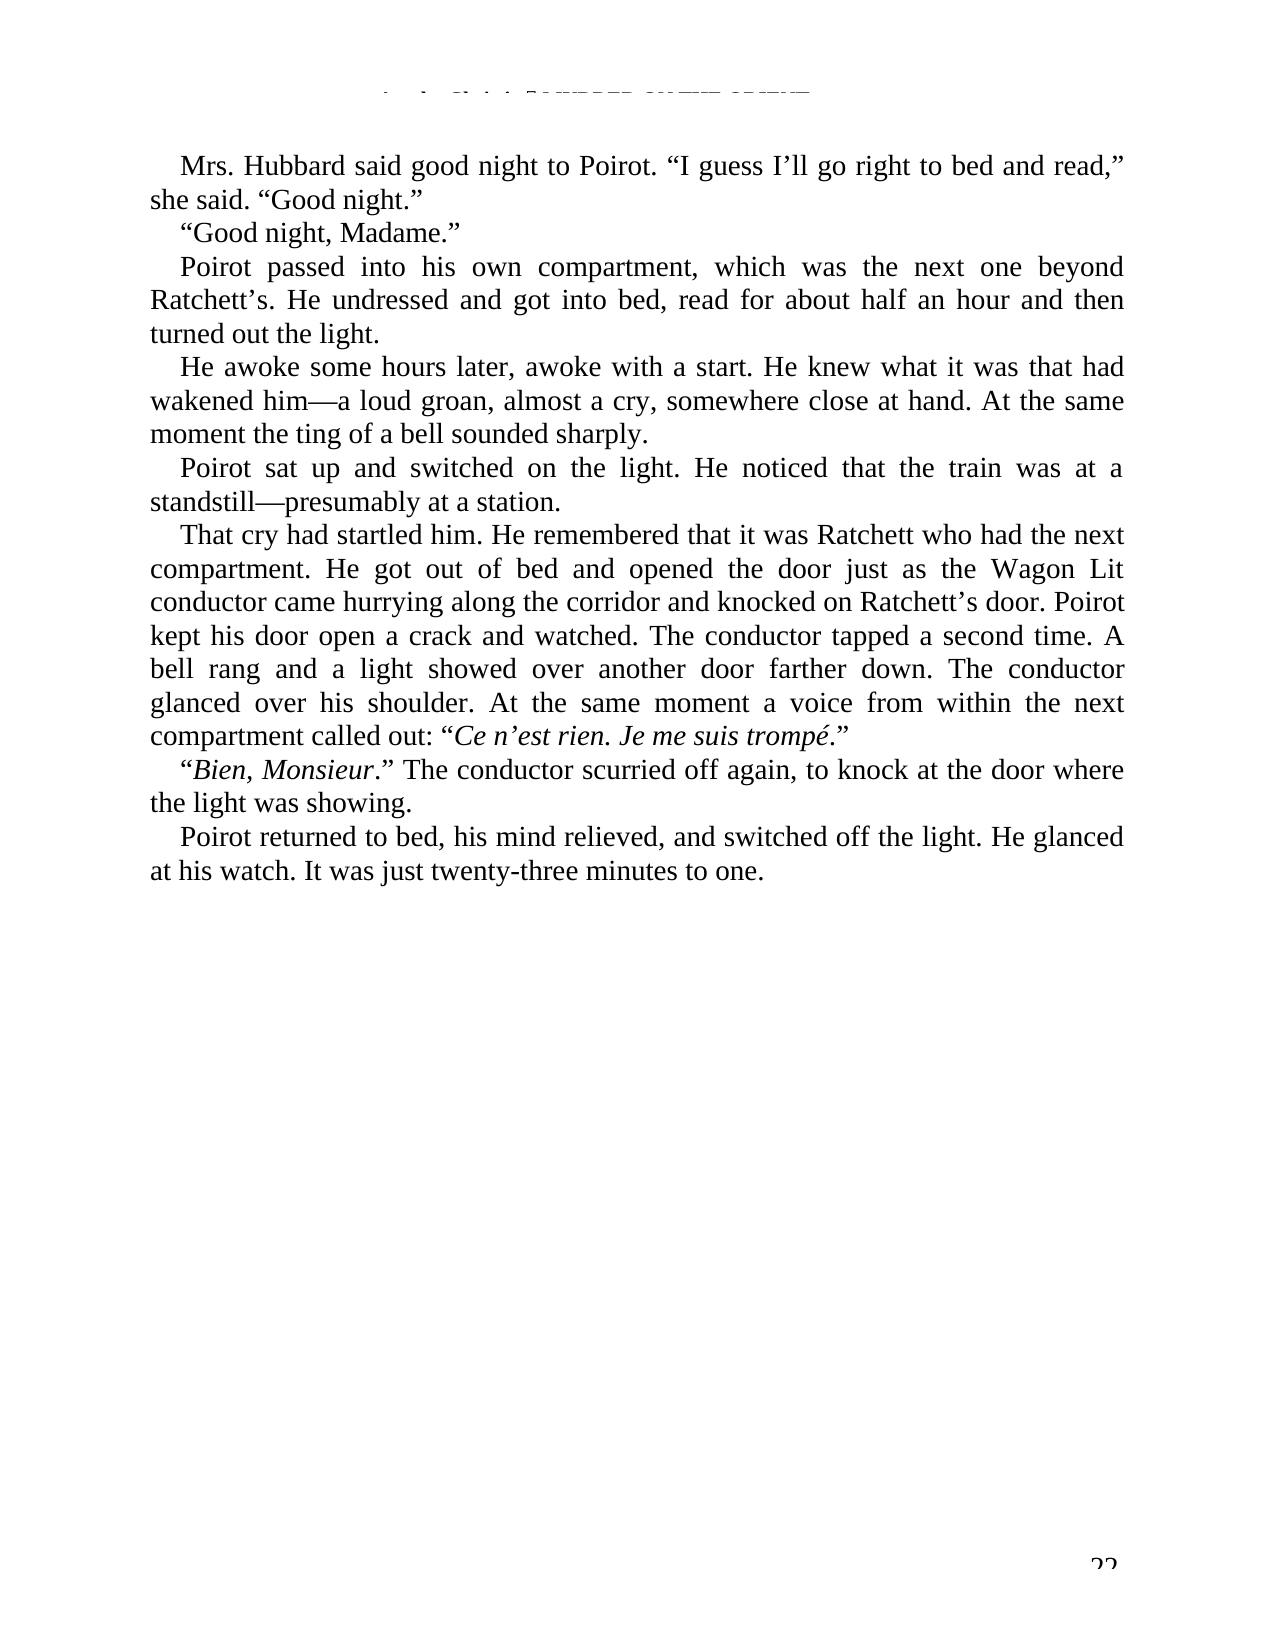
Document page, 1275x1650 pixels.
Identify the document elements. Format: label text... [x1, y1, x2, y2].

text “Good night, Madame.” [180, 215, 1137, 249]
text “Bien, Monsieur.” The conductor scurried off again, to knock at the door where the light was showing. [150, 752, 1125, 819]
text Poirot sat up and switched on the light. He noticed that the train was at a standstill—presumably at a station. [150, 450, 1125, 517]
text That cry had startled him. He remembered that it was Ratchett who had the next compartment. He got out of bed and opened the door just as the Wagon Lit conductor came hurrying along the corridor and knocked on Ratchett’s door. Poirot kept his door open a crack and watched. The conductor tapped a second time. A bell rang and a light showed over another door farther down. The conductor glanced over his shoulder. At the same moment a voice from within the next compartment called out: “Ce n’est rien. Je me suis trompé.” [150, 517, 1126, 752]
text Poirot returned to bed, his mind relieved, and switched off the light. He glanced at his watch. It was just twenty-three minutes to one. [150, 819, 1125, 886]
text He awoke some hours later, awoke with a start. He knew what it was that had wakened him—a loud groan, almost a cry, somewhere close at hand. At the same moment the ting of a bell sounded sharply. [150, 349, 1125, 450]
text Mrs. Hubbard said good night to Poirot. “I guess I’ll go right to bed and read,” she said. “Good night.” [150, 148, 1125, 215]
text Poirot passed into his own compartment, which was the next one beyond Ratchett’s. He undressed and got into bed, read for about half an hour and then turned out the light. [150, 249, 1125, 349]
